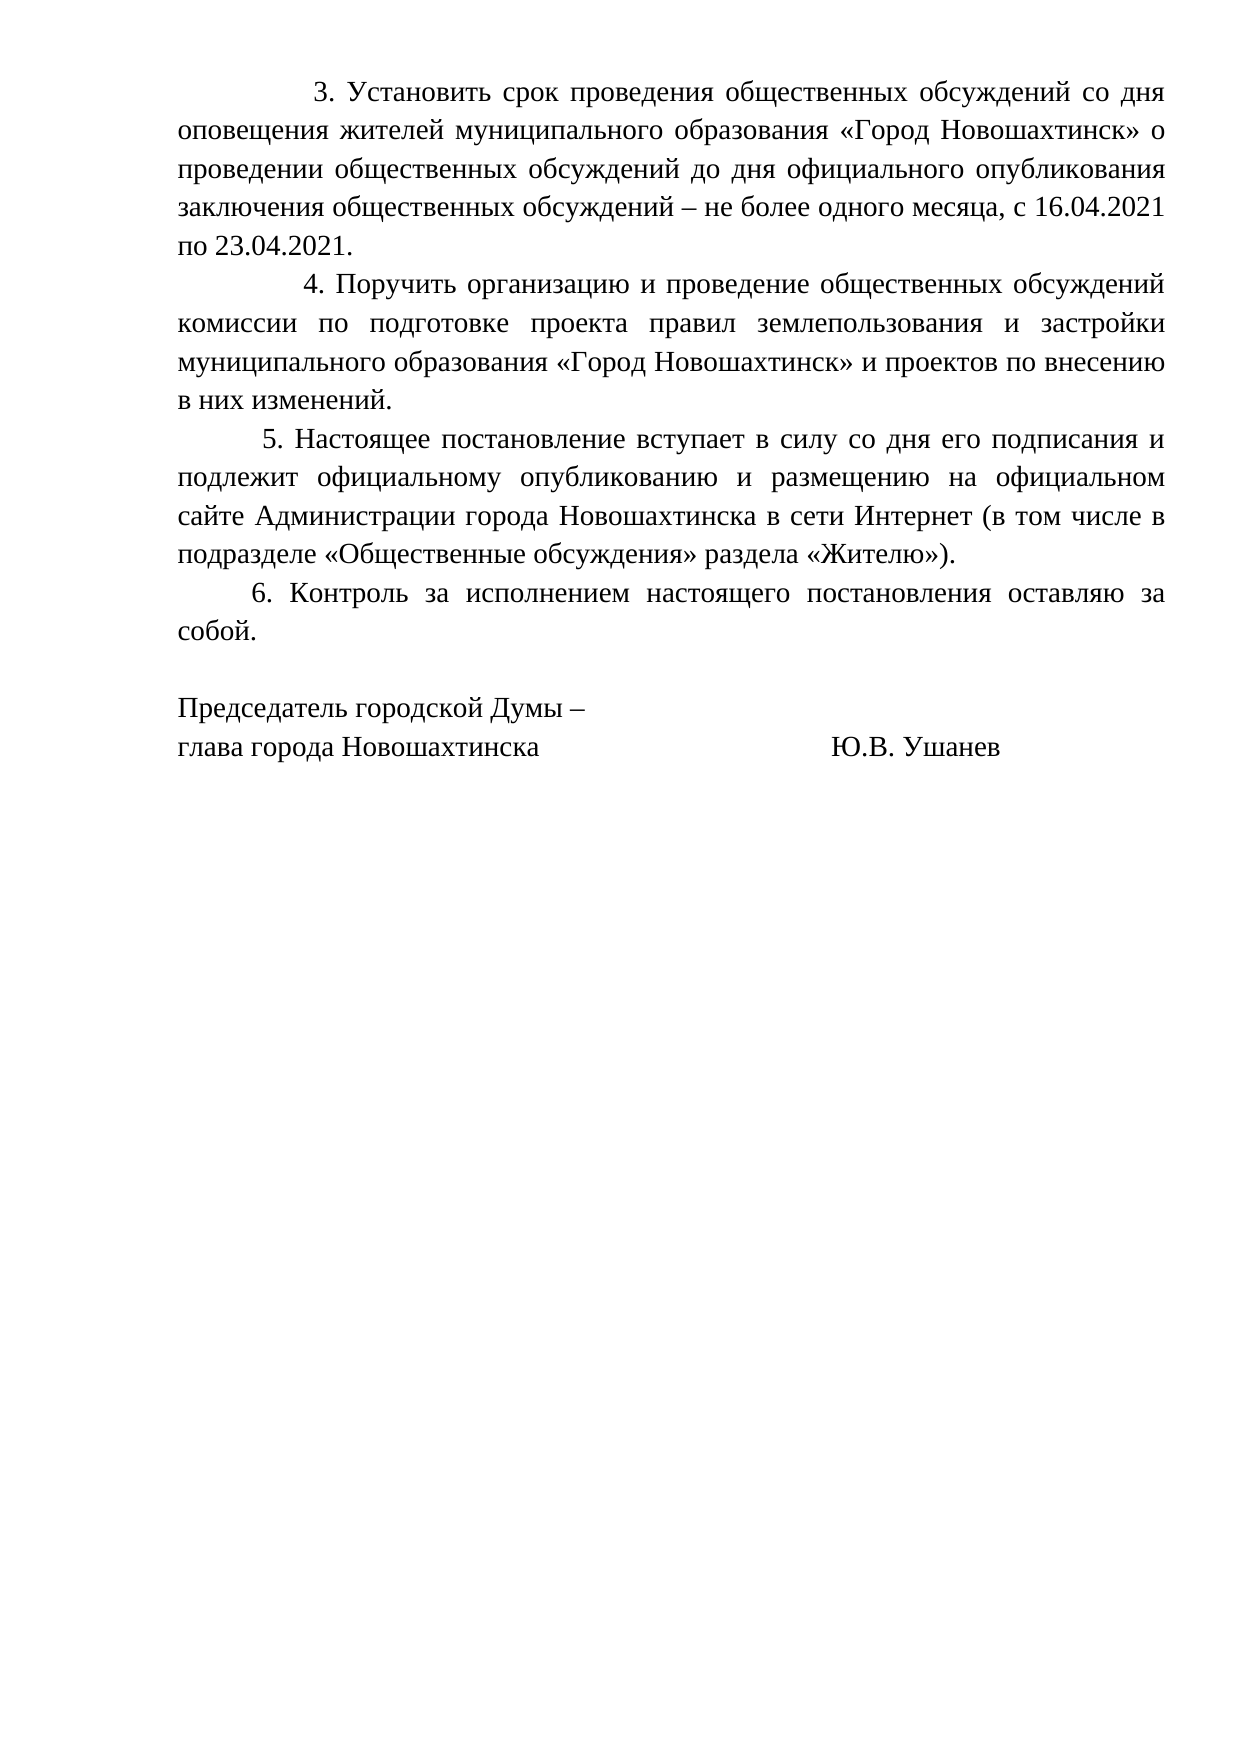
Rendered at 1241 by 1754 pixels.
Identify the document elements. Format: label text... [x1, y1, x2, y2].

text 5. Настоящее постановление вступает в силу со дня его подписания и подлежит официальному опубликованию и размещению на официальном сайте Администрации города Новошахтинска в сети Интернет (в том числе в подразделе «Общественные обсуждения» раздела «Жителю»). [177, 421, 1167, 570]
text глава города Новошахтинска Ю.В. Ушанев [177, 729, 1167, 763]
text 6. Контроль за исполнением настоящего постановления оставляю за собой. [177, 575, 1167, 647]
text 3. Установить срок проведения общественных обсуждений со дня оповещения жителей муниципального образования «Город Новошахтинск» о проведении общественных обсуждений до дня официального опубликования заключения общественных обсуждений – не более одного месяца, с 16.04.2021 по 23.04.2021. [177, 74, 1167, 262]
text Председатель городской Думы – [177, 691, 1167, 724]
text 4. Поручить организацию и проведение общественных обсуждений комиссии по подготовке проекта правил землепользования и застройки муниципального образования «Город Новошахтинск» и проектов по внесению в них изменений. [177, 267, 1167, 416]
